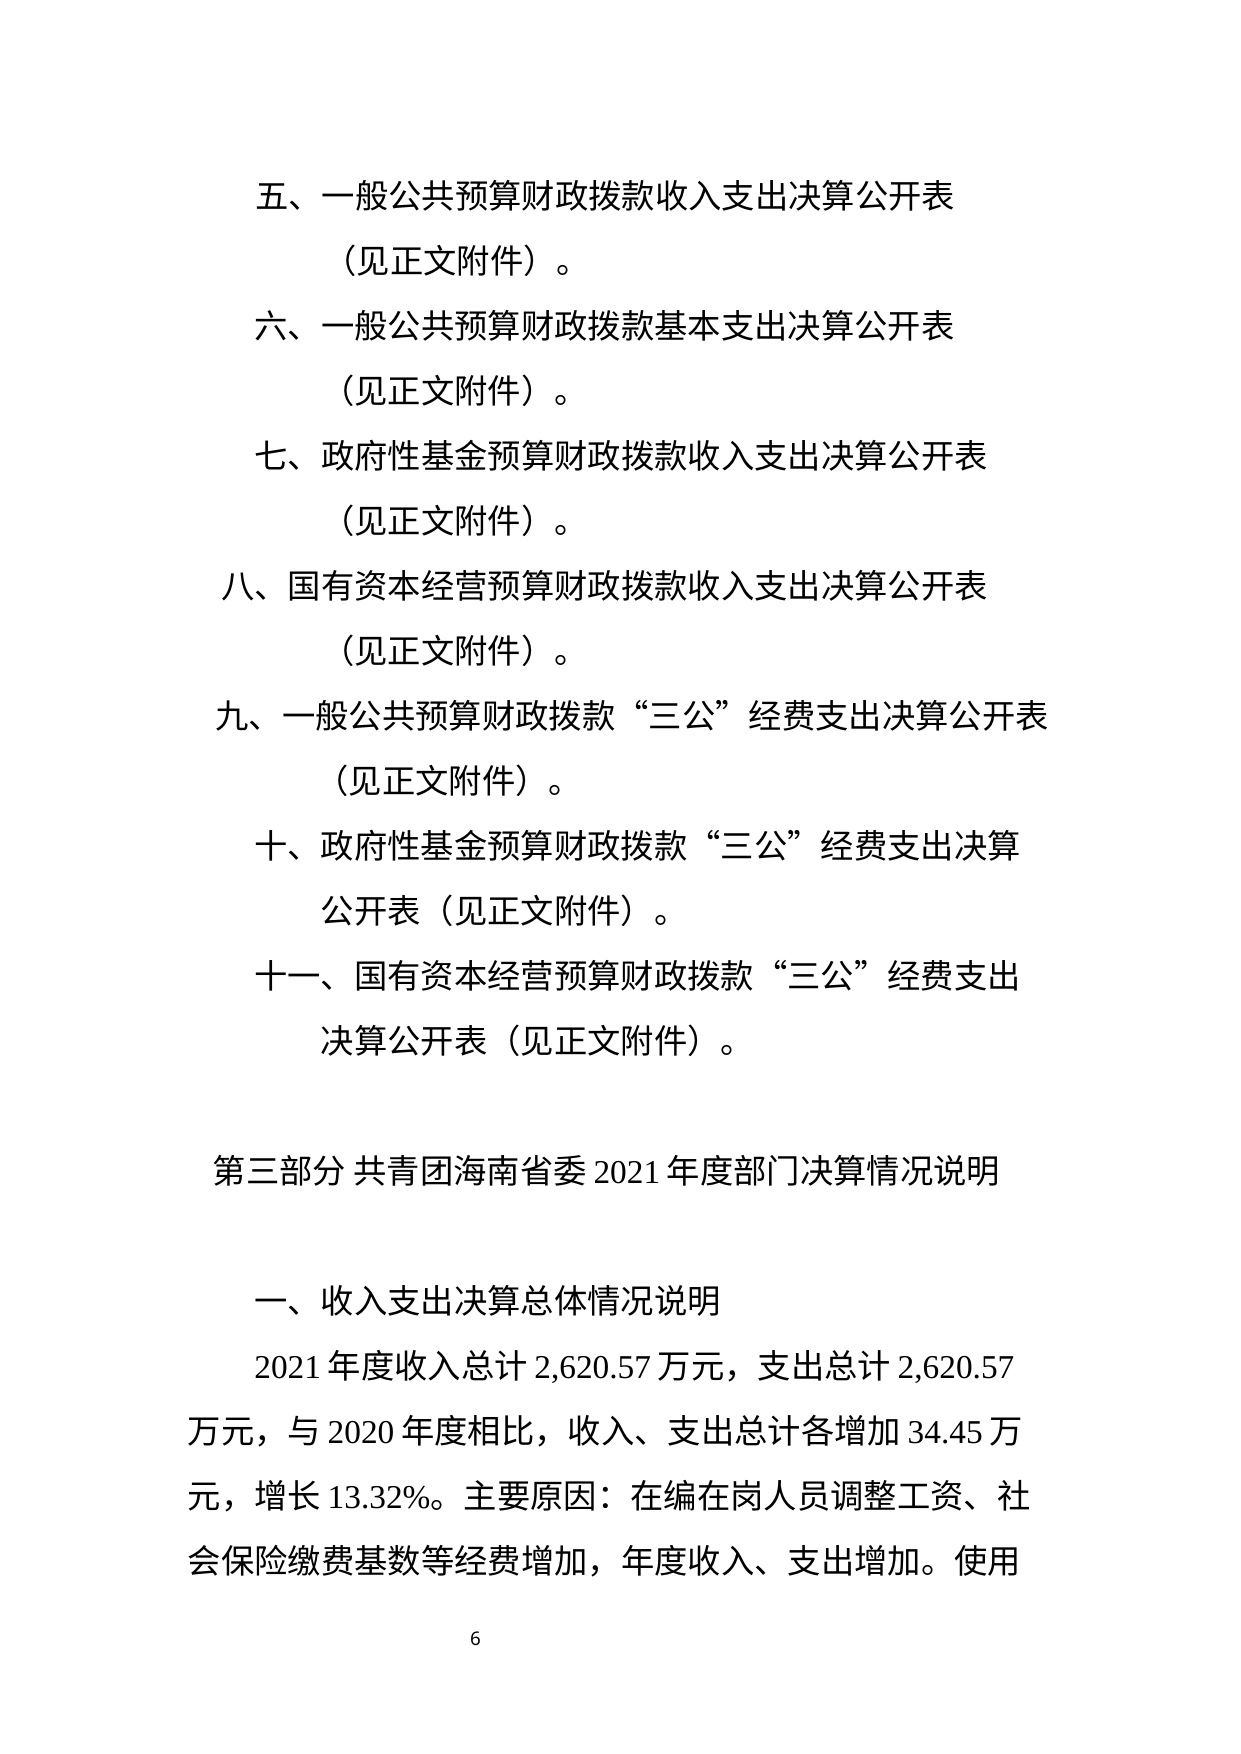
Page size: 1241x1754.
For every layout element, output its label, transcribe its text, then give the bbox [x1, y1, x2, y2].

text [187, 1332, 1053, 1592]
list 收入支出决算总体情况说明 [254, 1267, 1053, 1332]
text 八、国有资本经营预算财政拨款收入支出决算公开表（见正文附件）。 [187, 552, 1053, 682]
text 十一、国有资本经营预算财政拨款“三公”经费支出决算公开表（见正文附件）。 [254, 942, 1053, 1072]
text 九、一般公共预算财政拨款“三公”经费支出决算公开表（见正文附件）。 [182, 682, 1053, 812]
text 六、一般公共预算财政拨款基本支出决算公开表 [187, 292, 1053, 357]
text 七、政府性基金预算财政拨款收入支出决算公开表 [187, 422, 1053, 487]
text 十、政府性基金预算财政拨款“三公”经费支出决算公开表（见正文附件）。 [254, 812, 1053, 942]
text （见正文附件）。 [187, 487, 1053, 552]
text （见正文附件）。 [187, 227, 1053, 292]
text 五、一般公共预算财政拨款收入支出决算公开表 [187, 162, 1053, 227]
list 共青团海南省委2021年度部门决算情况说明 [212, 1137, 1053, 1202]
text （见正文附件）。 [187, 357, 1053, 422]
